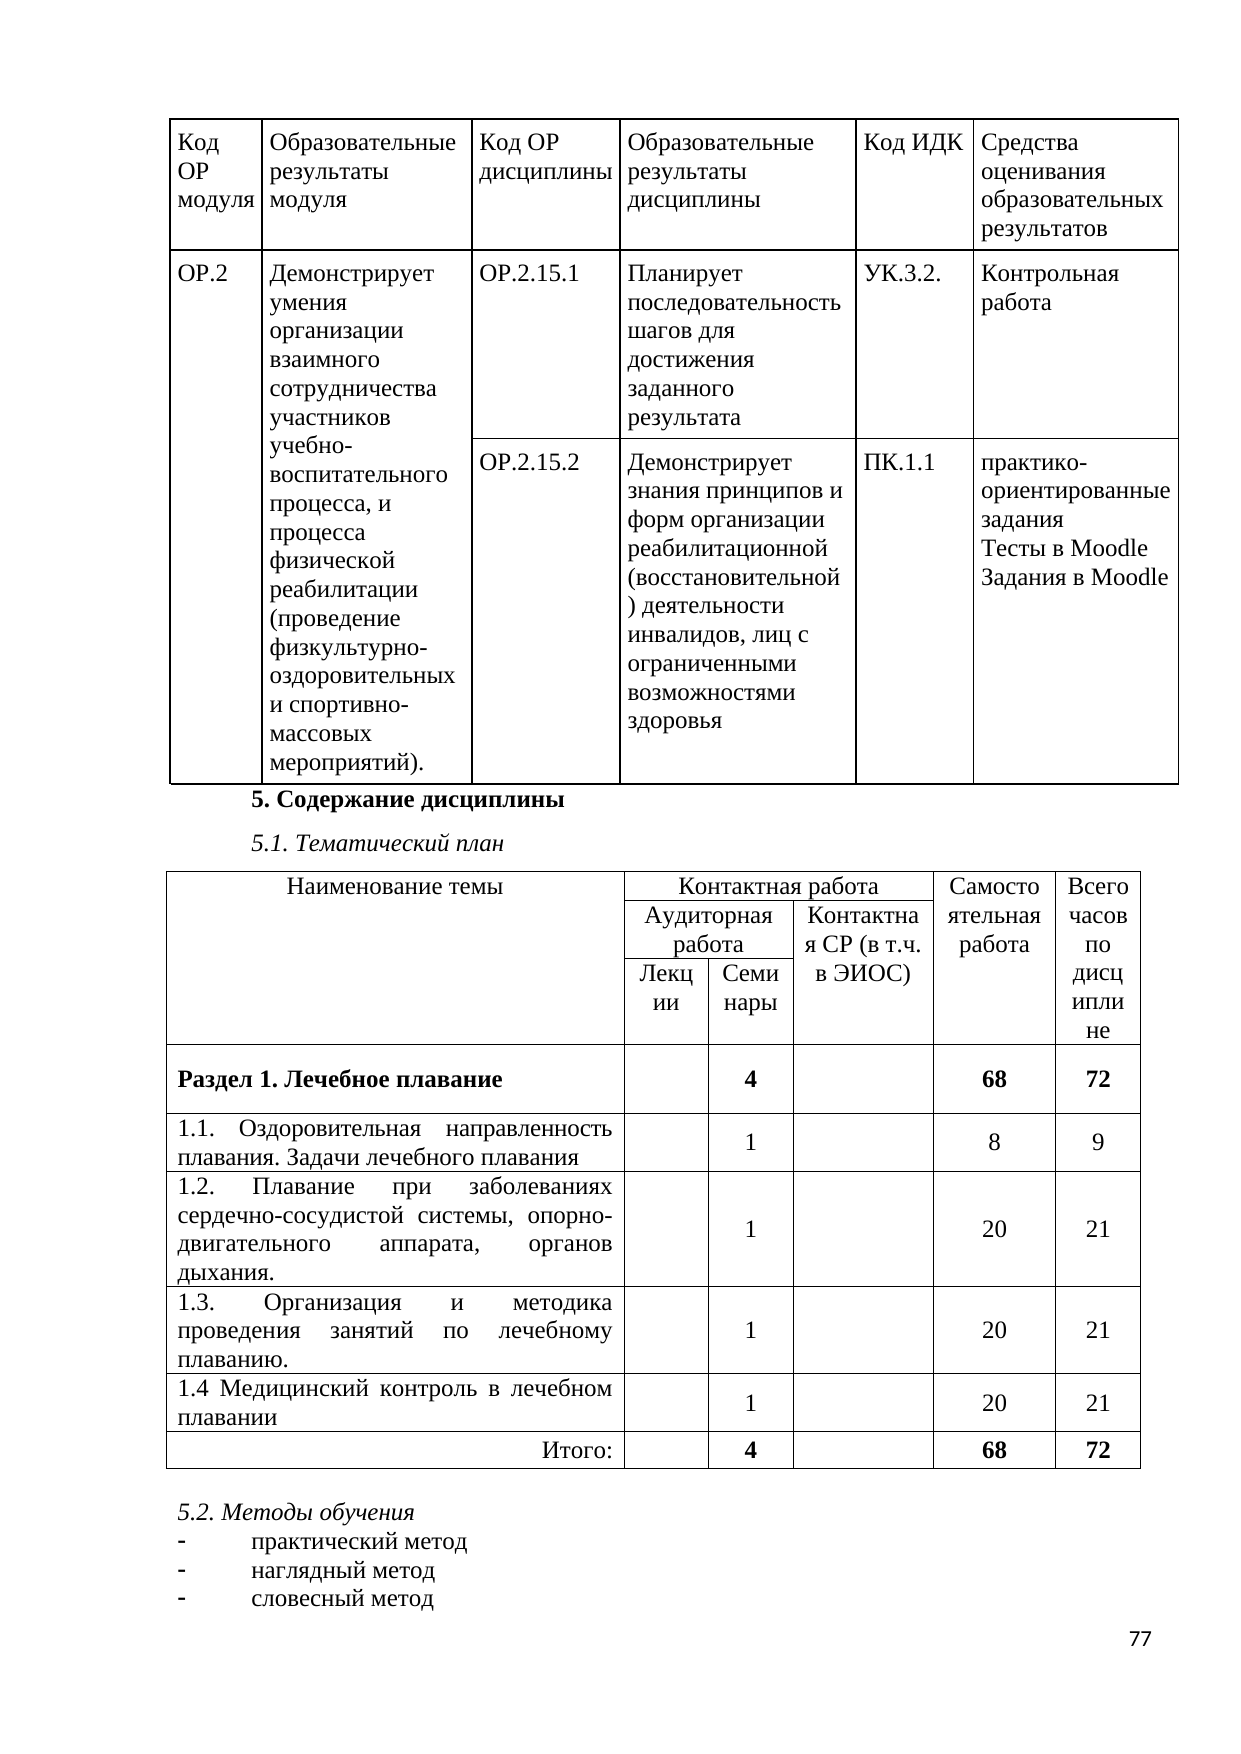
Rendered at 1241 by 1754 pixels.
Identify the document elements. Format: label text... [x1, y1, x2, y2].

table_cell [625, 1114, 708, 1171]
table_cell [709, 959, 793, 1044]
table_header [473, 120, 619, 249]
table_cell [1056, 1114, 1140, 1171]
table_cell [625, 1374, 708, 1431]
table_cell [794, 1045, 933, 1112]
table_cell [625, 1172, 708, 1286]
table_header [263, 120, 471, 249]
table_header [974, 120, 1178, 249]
text 5.1. Тематический план [177, 828, 1152, 856]
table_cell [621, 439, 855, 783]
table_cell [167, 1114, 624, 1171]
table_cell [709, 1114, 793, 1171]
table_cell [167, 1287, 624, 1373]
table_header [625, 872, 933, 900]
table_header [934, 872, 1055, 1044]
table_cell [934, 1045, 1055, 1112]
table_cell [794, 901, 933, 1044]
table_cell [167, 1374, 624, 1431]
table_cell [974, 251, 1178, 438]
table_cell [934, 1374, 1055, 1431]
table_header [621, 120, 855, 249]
list наглядный метод [177, 1555, 1152, 1583]
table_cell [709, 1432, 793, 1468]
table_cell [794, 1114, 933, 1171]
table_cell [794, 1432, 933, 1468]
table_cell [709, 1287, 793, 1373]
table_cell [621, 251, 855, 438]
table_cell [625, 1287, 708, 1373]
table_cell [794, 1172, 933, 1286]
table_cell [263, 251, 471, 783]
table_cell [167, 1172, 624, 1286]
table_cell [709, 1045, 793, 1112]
list словесный метод [177, 1583, 1152, 1612]
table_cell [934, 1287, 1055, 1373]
list практический метод [177, 1526, 1152, 1555]
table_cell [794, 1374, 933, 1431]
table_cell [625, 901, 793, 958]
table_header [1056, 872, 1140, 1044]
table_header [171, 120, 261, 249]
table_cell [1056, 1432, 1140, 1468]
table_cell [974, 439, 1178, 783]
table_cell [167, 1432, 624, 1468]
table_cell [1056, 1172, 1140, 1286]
text 5. Содержание дисциплины [177, 785, 1152, 813]
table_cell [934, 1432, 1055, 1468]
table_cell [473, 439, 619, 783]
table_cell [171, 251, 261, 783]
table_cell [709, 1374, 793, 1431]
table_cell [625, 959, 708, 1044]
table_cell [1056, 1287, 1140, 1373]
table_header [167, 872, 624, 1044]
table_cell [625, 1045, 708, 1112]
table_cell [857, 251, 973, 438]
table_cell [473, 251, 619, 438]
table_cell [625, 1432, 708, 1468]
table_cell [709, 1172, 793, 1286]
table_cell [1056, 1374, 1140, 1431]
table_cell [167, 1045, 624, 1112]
text 5.2. Методы обучения [177, 1497, 1152, 1526]
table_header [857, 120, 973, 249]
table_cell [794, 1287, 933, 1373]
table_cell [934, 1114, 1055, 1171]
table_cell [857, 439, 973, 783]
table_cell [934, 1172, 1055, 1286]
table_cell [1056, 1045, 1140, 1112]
